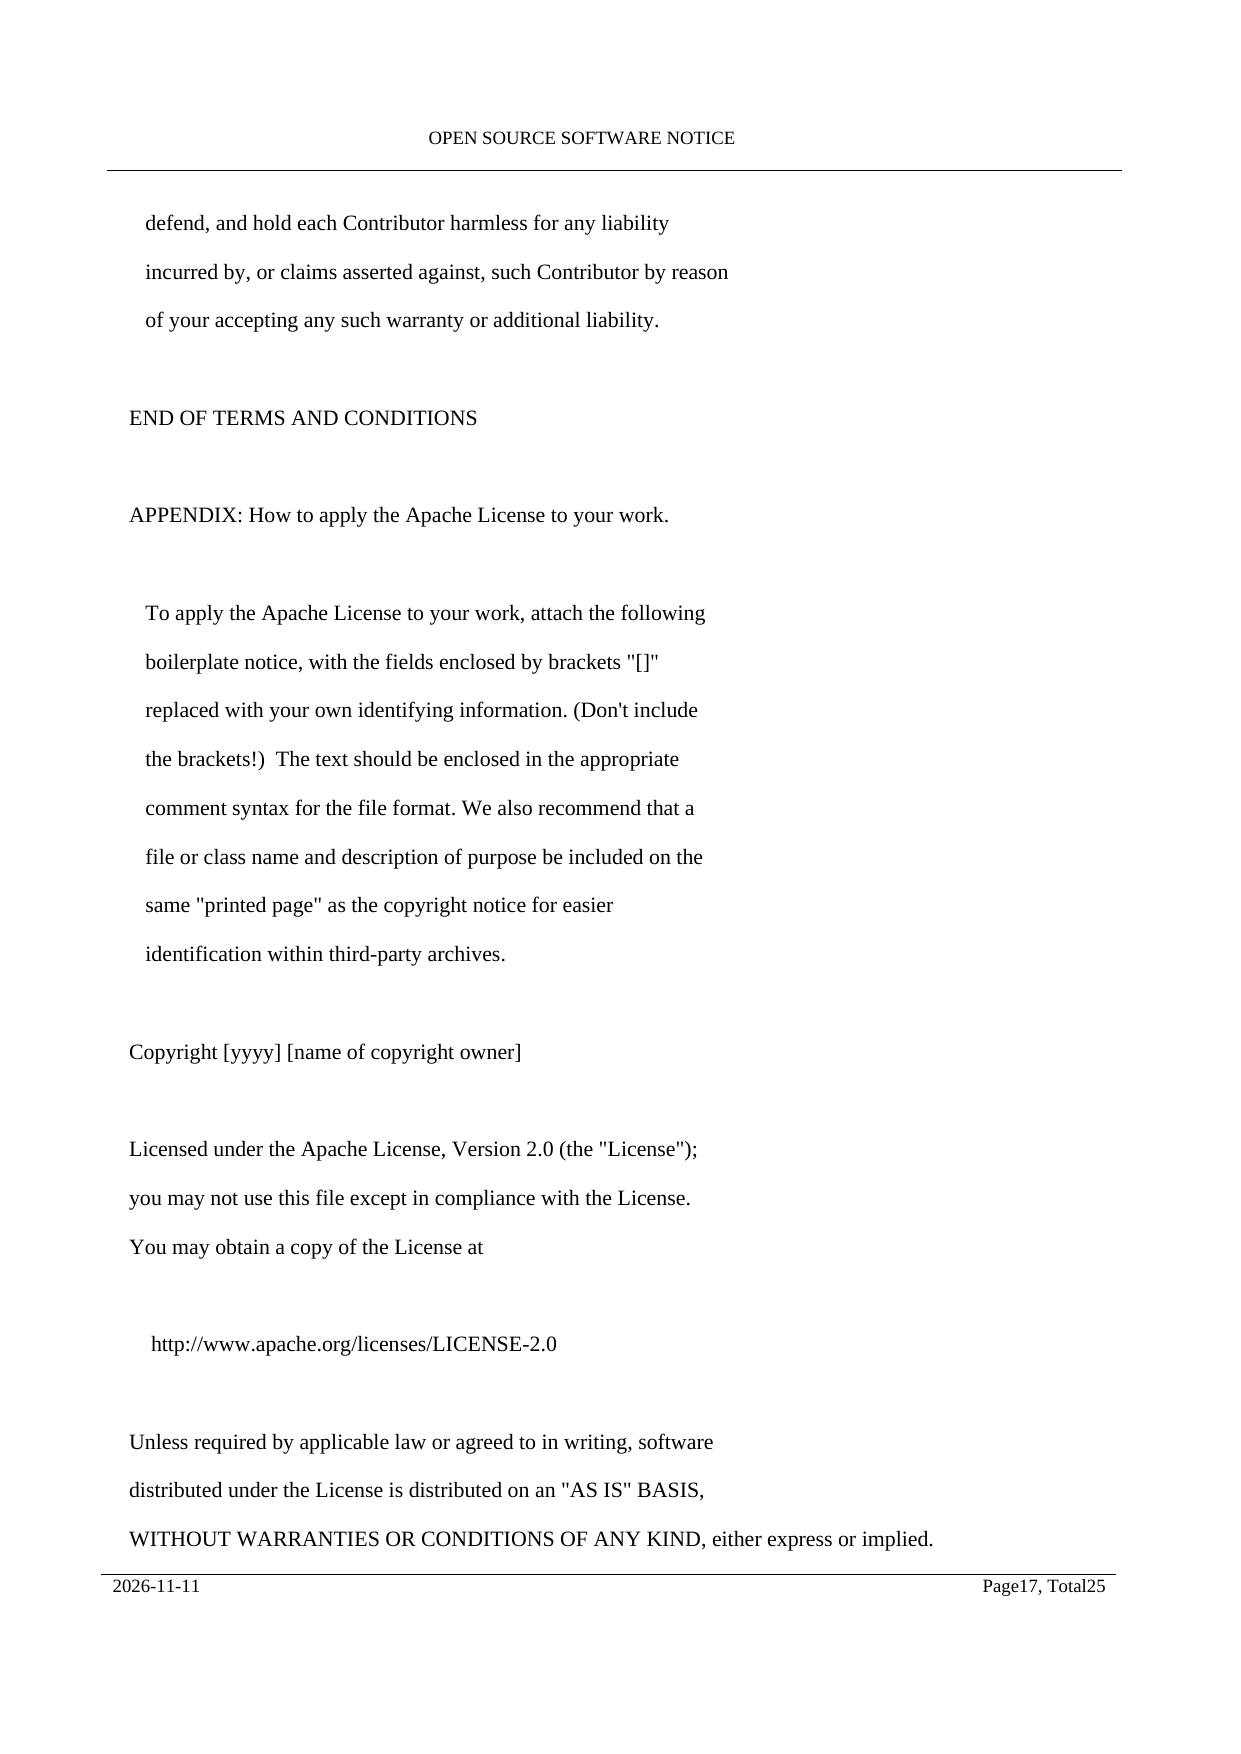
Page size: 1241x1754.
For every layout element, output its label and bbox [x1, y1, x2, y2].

text [112, 206, 1128, 1555]
